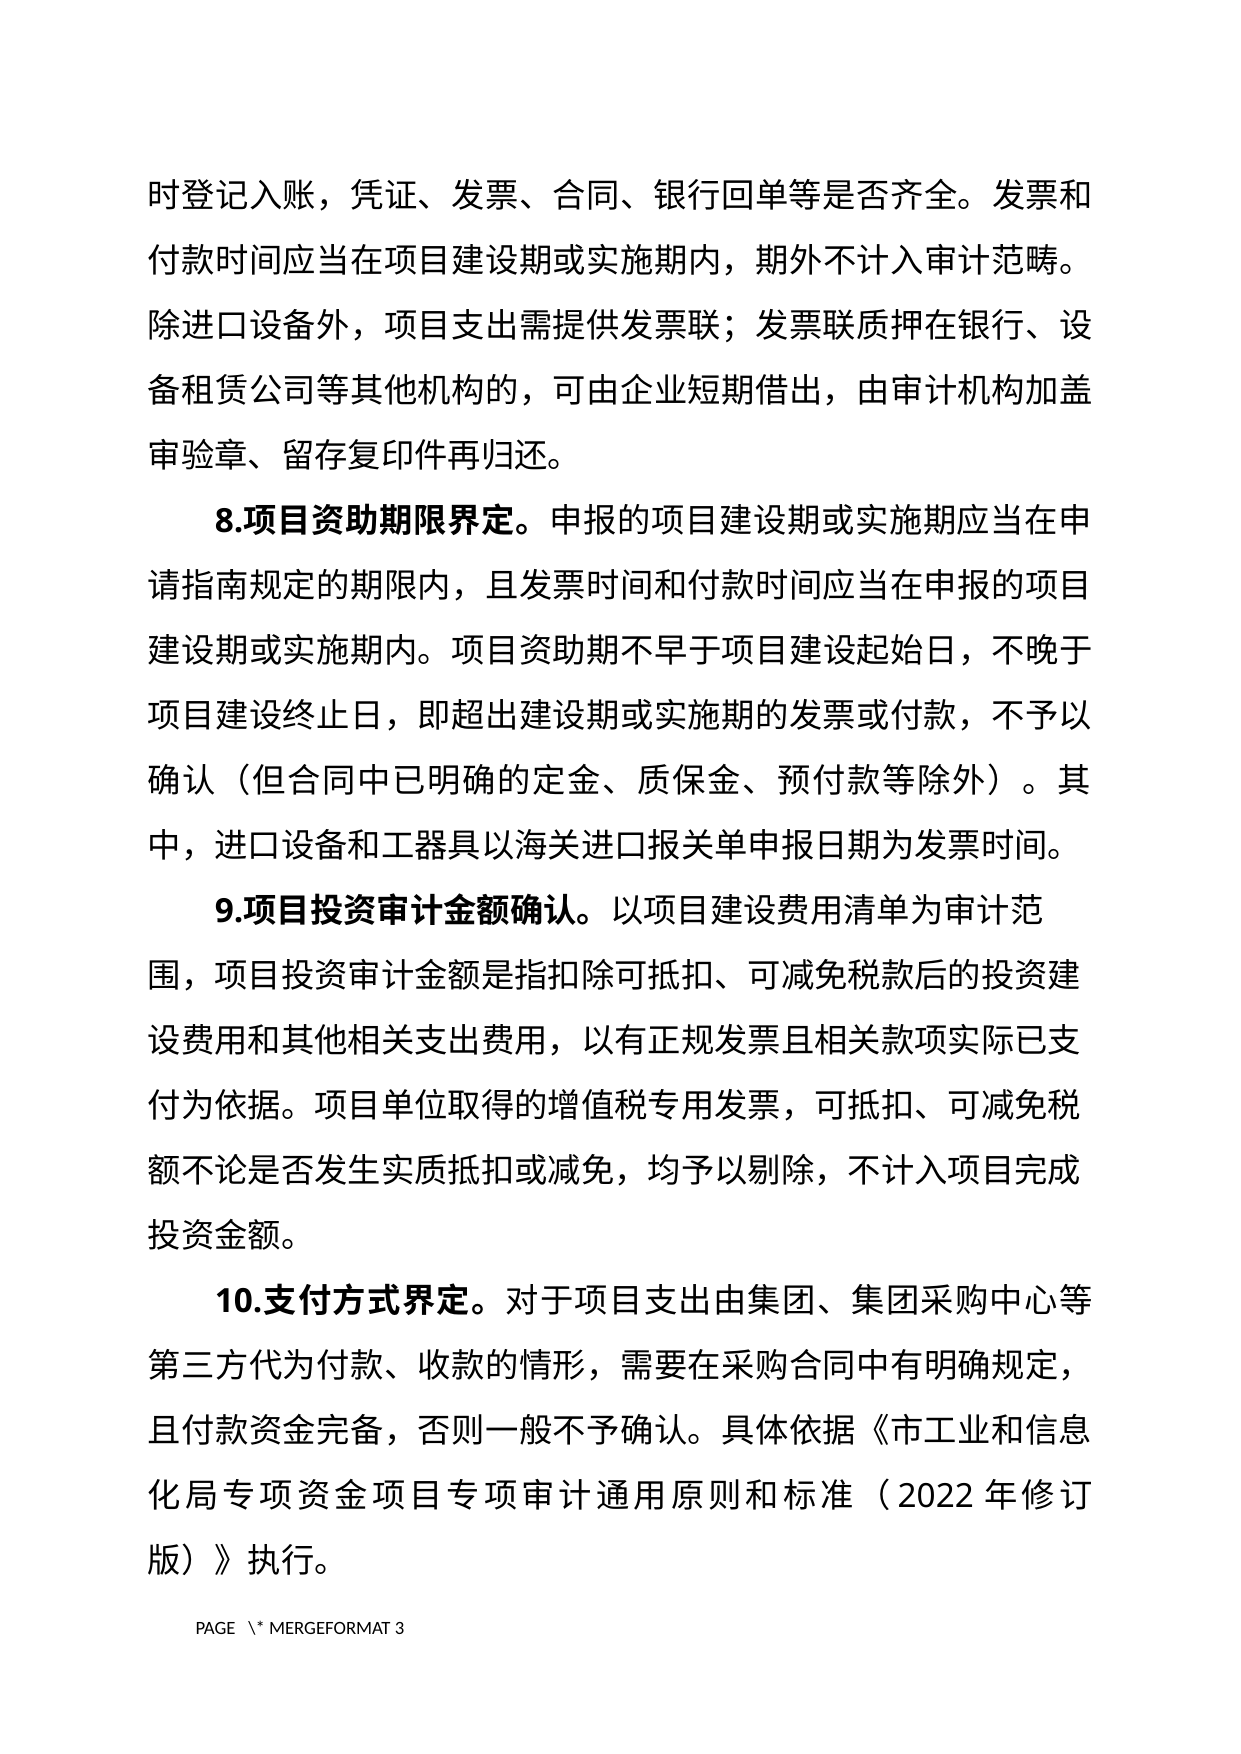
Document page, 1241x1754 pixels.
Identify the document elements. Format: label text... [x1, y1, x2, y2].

text 9.项目投资审计金额确认。以项目建设费用清单为审计范围，项目投资审计金额是指扣除可抵扣、可减免税款后的投资建设费用和其他相关支出费用，以有正规发票且相关款项实际已支付为依据。项目单位取得的增值税专用发票，可抵扣、可减免税额不论是否发生实质抵扣或减免，均予以剔除，不计入项目完成投资金额。 [148, 876, 1093, 1266]
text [148, 161, 1093, 486]
text 8.项目资助期限界定。申报的项目建设期或实施期应当在申请指南规定的期限内，且发票时间和付款时间应当在申报的项目建设期或实施期内。项目资助期不早于项目建设起始日，不晚于项目建设终止日，即超出建设期或实施期的发票或付款，不予以确认（但合同中已明确的定金、质保金、预付款等除外）。其中，进口设备和工器具以海关进口报关单申报日期为发票时间。 [148, 486, 1093, 876]
text 10.支付方式界定。对于项目支出由集团、集团采购中心等第三方代为付款、收款的情形，需要在采购合同中有明确规定，且付款资金完备，否则一般不予确认。具体依据《市工业和信息化局专项资金项目专项审计通用原则和标准（2022年修订版）》执行。 [148, 1266, 1093, 1591]
